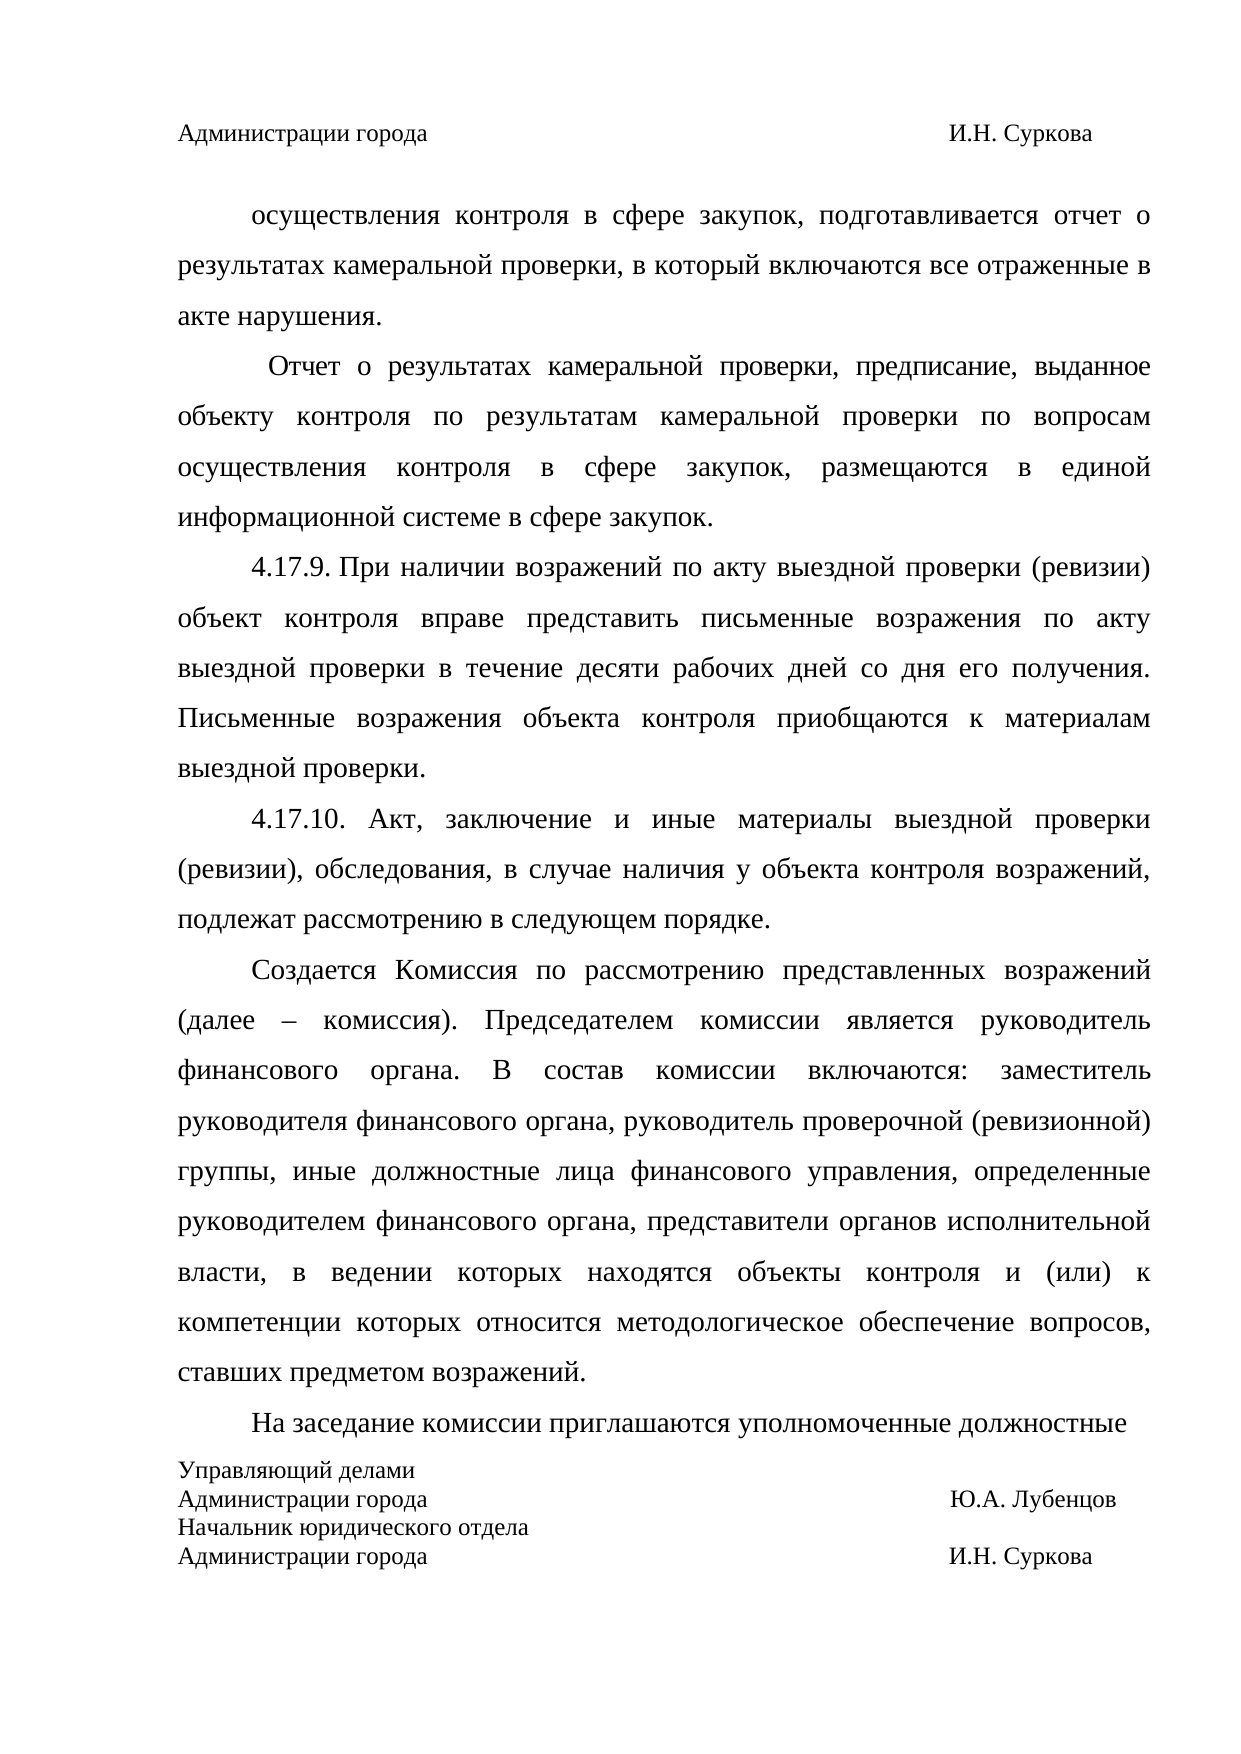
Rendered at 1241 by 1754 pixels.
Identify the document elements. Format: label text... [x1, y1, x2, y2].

text осуществления контроля в сфере закупок, подготавливается отчет о результатах камеральной проверки, в который включаются все отраженные в акте нарушения. [177, 197, 1152, 331]
text Администрации города И.Н. Суркова [177, 1541, 1152, 1570]
text 4.17.9. При наличии возражений по акту выездной проверки (ревизии) объект контроля вправе представить письменные возражения по акту выездной проверки в течение десяти рабочих дней со дня его получения. Письменные возражения объекта контроля приобщаются к материалам выездной проверки. [177, 549, 1152, 784]
text Администрации города Ю.А. Лубенцов [177, 1484, 1152, 1512]
text Администрации города И.Н. Суркова [177, 118, 1152, 147]
text На заседание комиссии приглашаются уполномоченные должностные [177, 1405, 1152, 1438]
text 4.17.10. Акт, заключение и иные материалы выездной проверки (ревизии), обследования, в случае наличия у объекта контроля возражений, подлежат рассмотрению в следующем порядке. [177, 801, 1152, 935]
text Управляющий делами [177, 1455, 1152, 1484]
text Начальник юридического отдела [177, 1512, 1152, 1541]
text Создается Комиссия по рассмотрению представленных возражений (далее – комиссия). Председателем комиссии является руководитель финансового органа. В состав комиссии включаются: заместитель руководителя финансового органа, руководитель проверочной (ревизионной) группы, иные должностные лица финансового управления, определенные руководителем финансового органа, представители органов исполнительной власти, в ведении которых находятся объекты контроля и (или) к компетенции которых относится методологическое обеспечение вопросов, ставших предметом возражений. [177, 952, 1152, 1388]
text Отчет о результатах камеральной проверки, предписание, выданное объекту контроля по результатам камеральной проверки по вопросам осуществления контроля в сфере закупок, размещаются в единой информационной системе в сфере закупок. [177, 348, 1152, 533]
